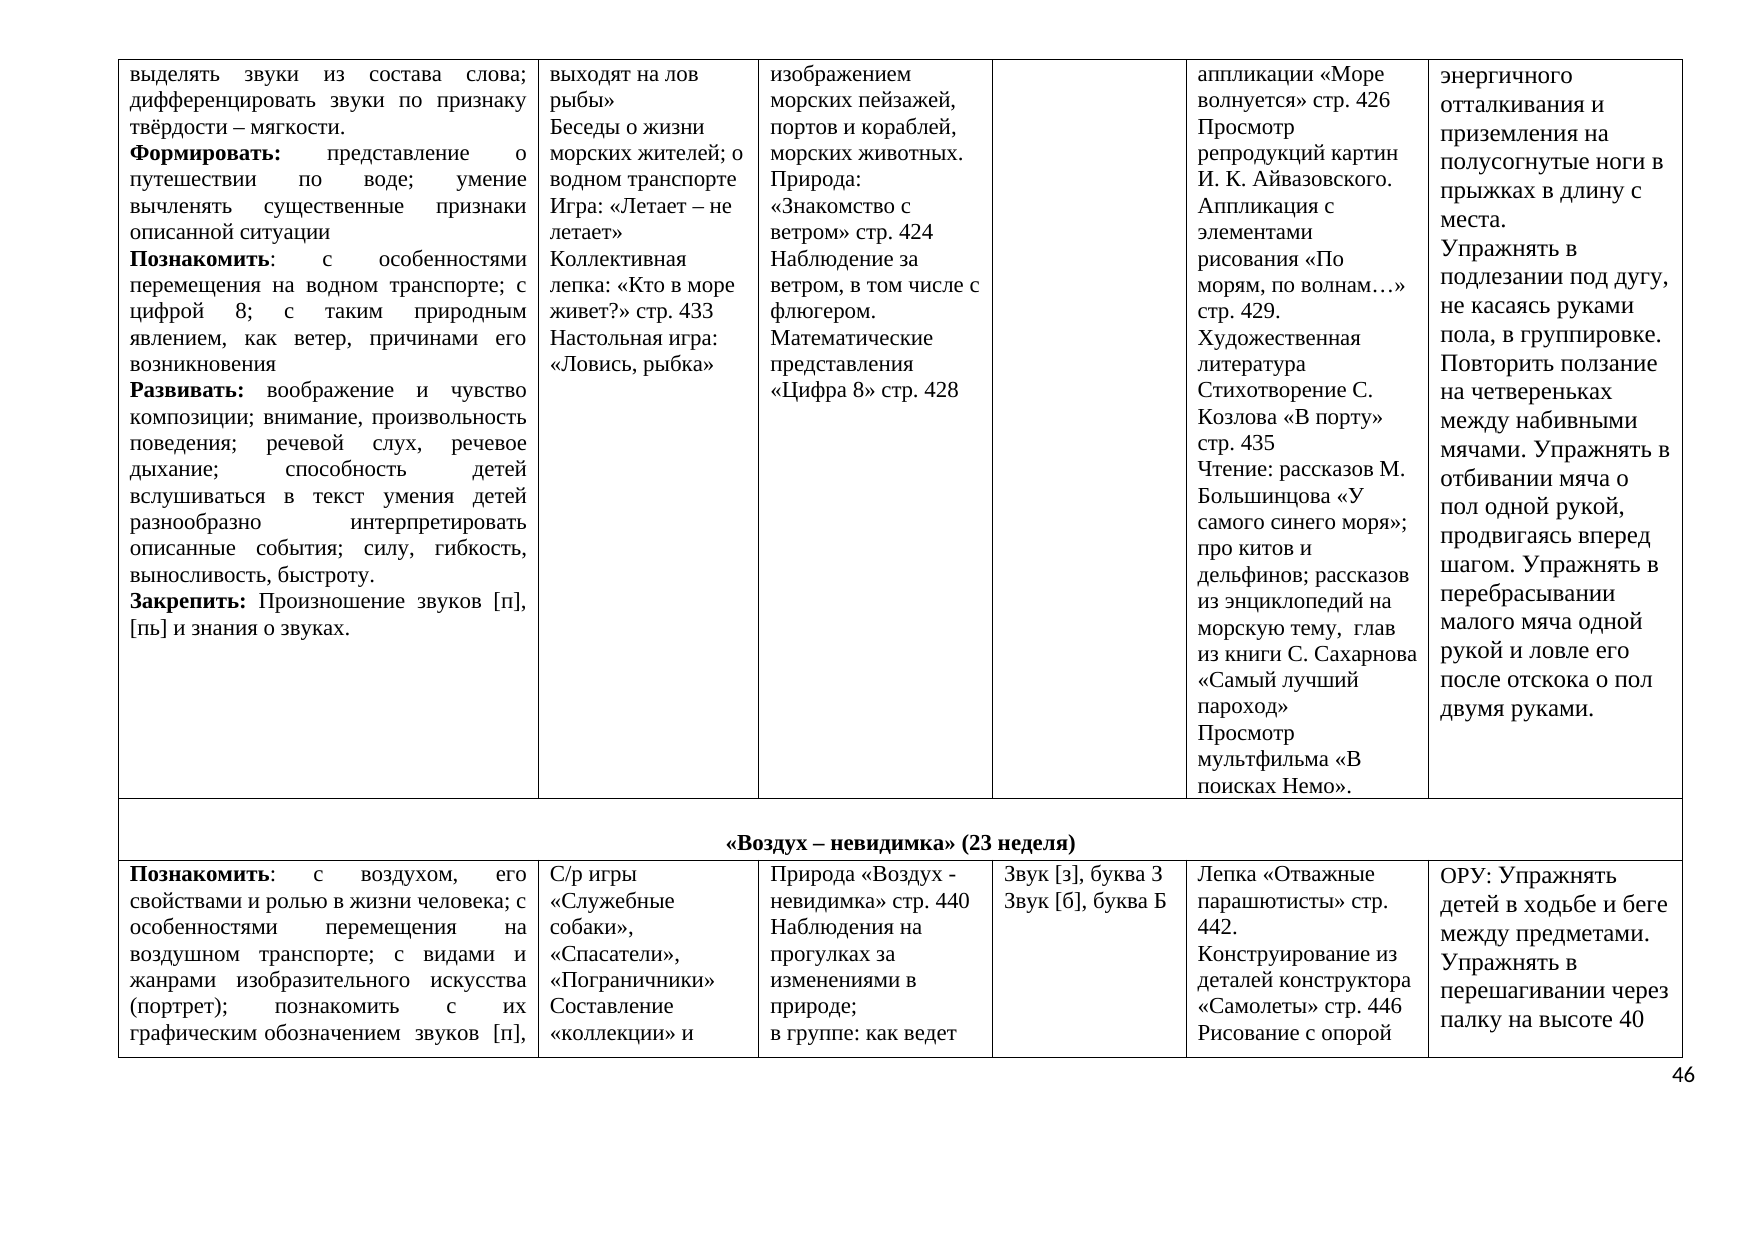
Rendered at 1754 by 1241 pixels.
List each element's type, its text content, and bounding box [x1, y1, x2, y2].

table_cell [1429, 861, 1682, 1057]
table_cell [759, 60, 992, 798]
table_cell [759, 861, 992, 1057]
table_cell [539, 861, 758, 1057]
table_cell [993, 60, 1186, 798]
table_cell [1187, 861, 1428, 1057]
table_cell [119, 861, 538, 1057]
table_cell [119, 60, 538, 798]
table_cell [539, 60, 758, 798]
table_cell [1187, 60, 1428, 798]
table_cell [993, 861, 1186, 1057]
table_cell «Воздух – невидимка» (23 неделя) [119, 799, 1682, 859]
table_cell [1429, 60, 1682, 798]
